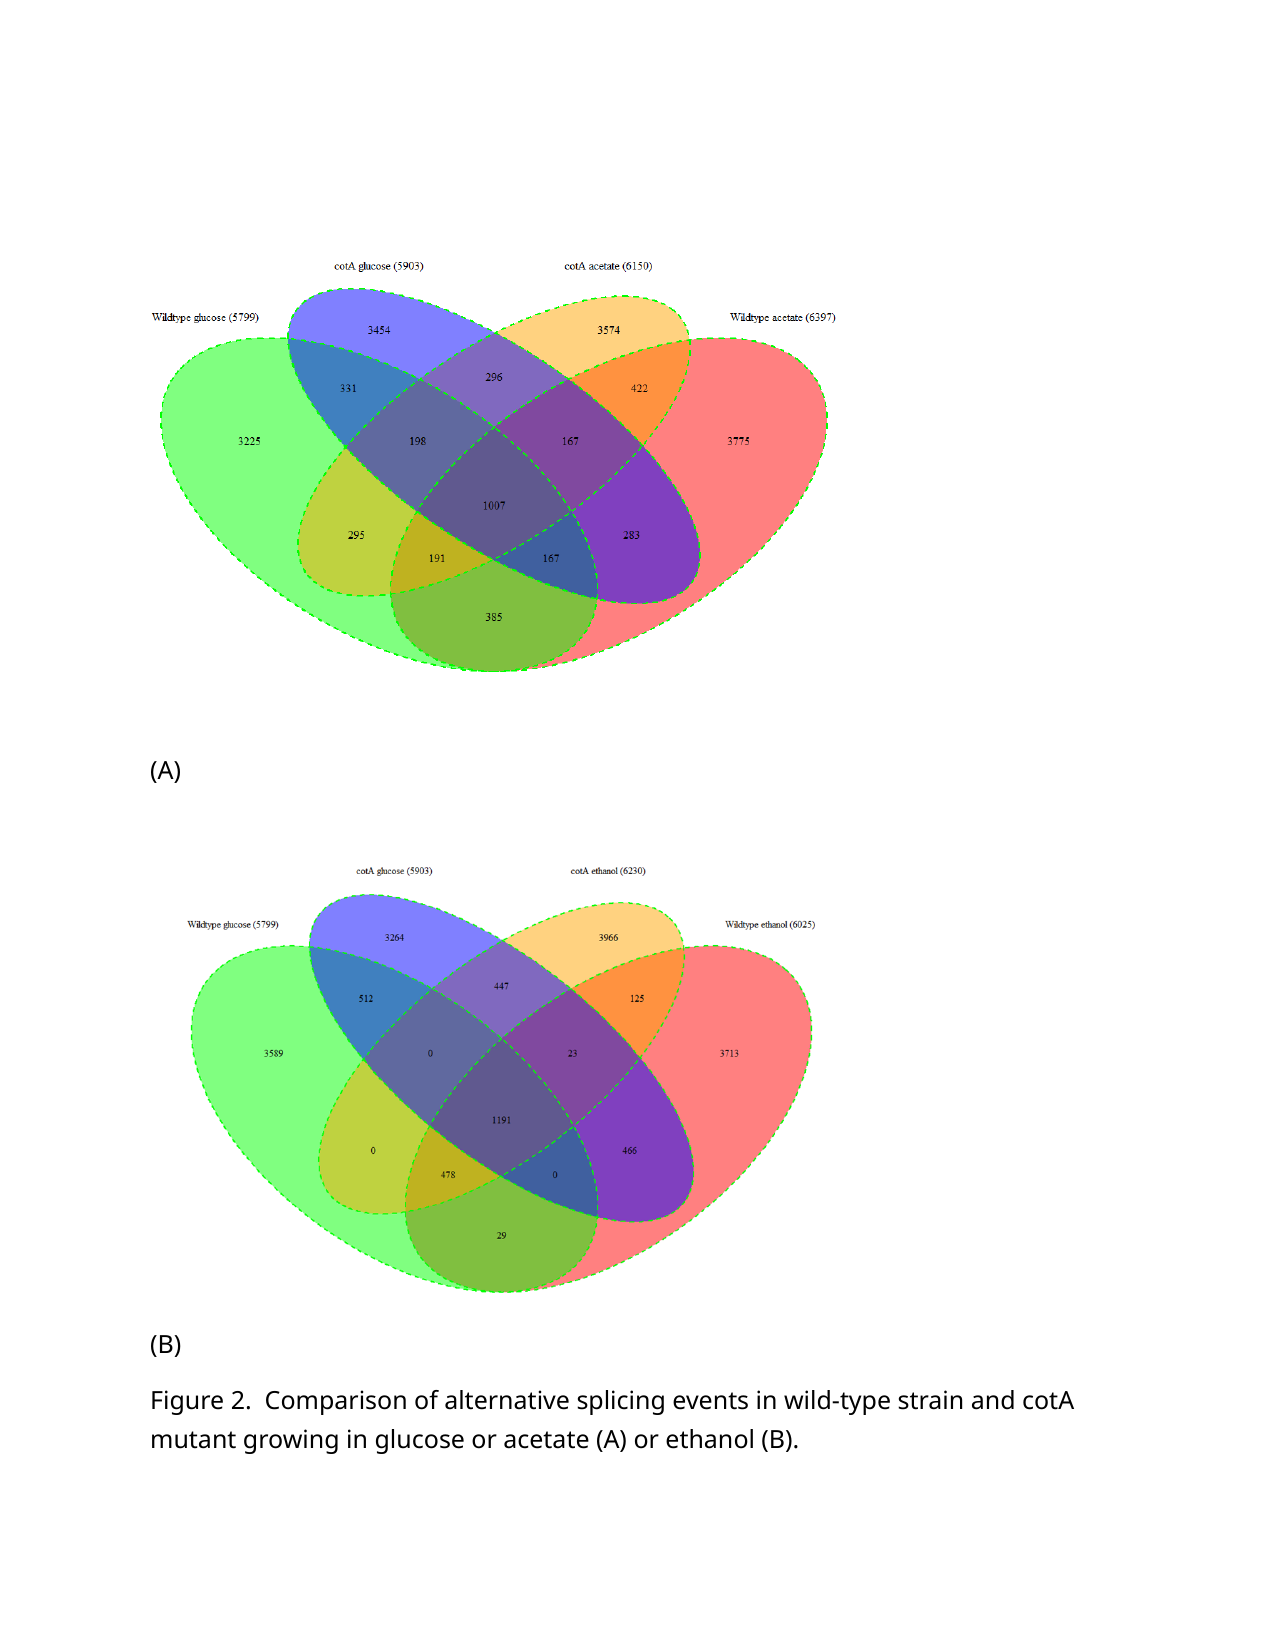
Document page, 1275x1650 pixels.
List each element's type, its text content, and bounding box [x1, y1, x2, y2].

text (A) [150, 753, 1125, 787]
picture [150, 205, 838, 731]
text Figure 2. Comparison of alternative splicing events in wild-type strain and cotA mutant growing in glucose or acetate (A) or ethanol (B). [150, 1383, 1125, 1456]
picture [181, 808, 822, 1354]
